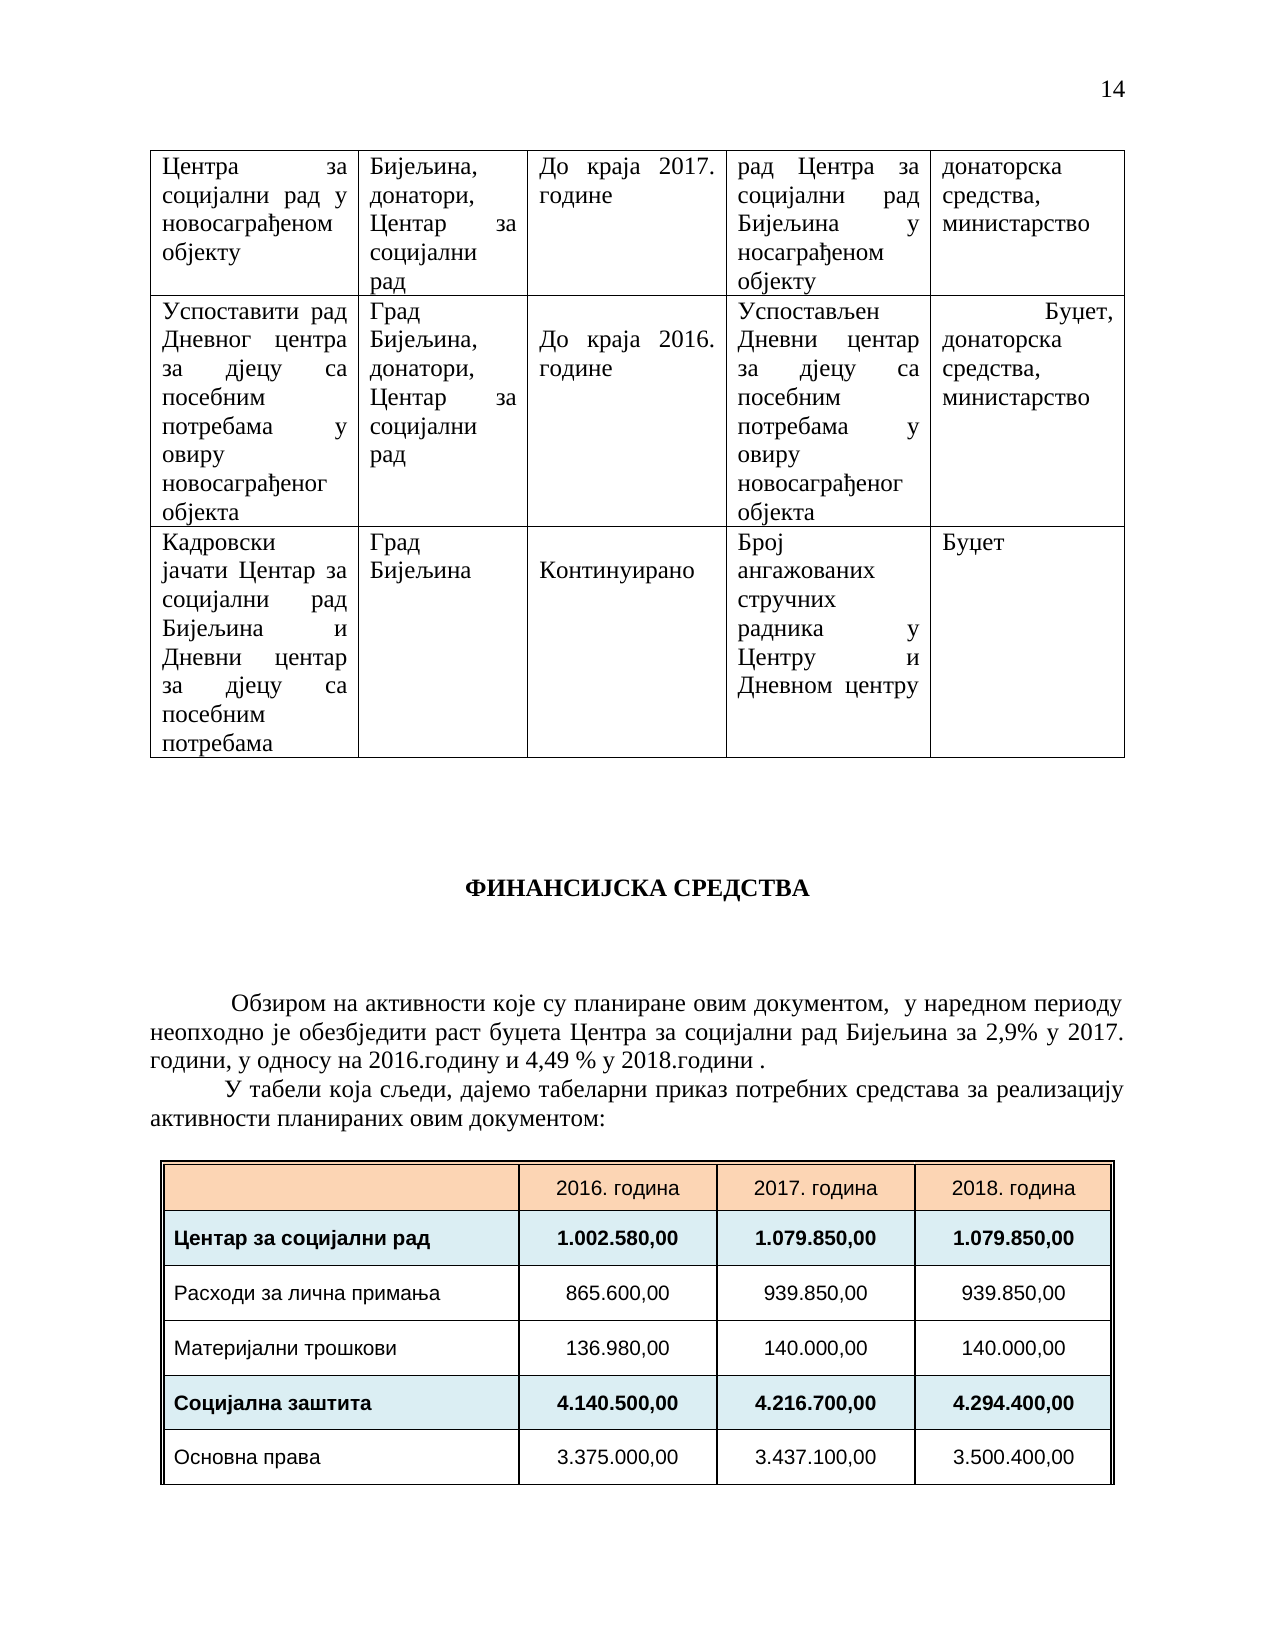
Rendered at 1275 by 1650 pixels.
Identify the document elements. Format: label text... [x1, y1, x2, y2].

table_cell 939.850,00 [718, 1266, 914, 1320]
table_cell 865.600,00 [520, 1266, 716, 1320]
table_cell 1.002.580,00 [520, 1211, 716, 1265]
table_cell 1.079.850,00 [718, 1211, 914, 1265]
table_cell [359, 151, 527, 295]
text Обзиром на активности које су планиране овим документом, у наредном периоду неопходно је обезбједити раст буџета Центра за социјални рад Бијељина за 2,9% у 2017. години, у односу на 2016.годину и 4,49 % у 2018.години . [150, 988, 1125, 1074]
table_cell 136.980,00 [520, 1321, 716, 1374]
table_cell Континуирано [528, 527, 726, 757]
table_cell Основна права [165, 1430, 518, 1484]
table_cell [727, 151, 930, 295]
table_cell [931, 151, 1124, 295]
table_cell 3.500.400,00 [916, 1430, 1110, 1484]
table_header 2016. година [520, 1165, 716, 1210]
table_cell 3.375.000,00 [520, 1430, 716, 1484]
table_cell 4.216.700,00 [718, 1376, 914, 1429]
table_cell 3.437.100,00 [718, 1430, 914, 1484]
table_cell Успостављен Дневни центар за дјецу са посебним потребама у овиру новосаграђеног објекта [727, 296, 930, 526]
table_cell 140.000,00 [718, 1321, 914, 1374]
table_cell 140.000,00 [916, 1321, 1110, 1374]
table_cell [528, 151, 726, 295]
text У табели која сљеди, дајемо табеларни приказ потребних средстава за реализацију активности планираних овим документом: [150, 1074, 1125, 1132]
table_cell Расходи за лична примања [165, 1266, 518, 1320]
table_cell Социјална заштита [165, 1376, 518, 1429]
text ФИНАНСИЈСКА СРЕДСТВА [150, 873, 1125, 902]
table_header [165, 1165, 518, 1210]
table_header 2017. година [718, 1165, 914, 1210]
table_cell 1.079.850,00 [916, 1211, 1110, 1265]
table_cell Број ангажованих стручних радника у Центру и Дневном центру [727, 527, 930, 757]
table_cell Буџет [931, 527, 1124, 757]
table_cell Буџет, донаторска средства, министарство [931, 296, 1124, 526]
table_cell 4.294.400,00 [916, 1376, 1110, 1429]
table_cell Материјални трошкови [165, 1321, 518, 1374]
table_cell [151, 151, 358, 295]
table_cell До краја 2016. године [528, 296, 726, 526]
table_header 2018. година [916, 1165, 1110, 1210]
table_cell 939.850,00 [916, 1266, 1110, 1320]
table_cell 4.140.500,00 [520, 1376, 716, 1429]
table_cell Кадровски јачати Центар за социјални рад Бијељина и Дневни центар за дјецу са посебним потребама [151, 527, 358, 757]
table_cell Град Бијељина [359, 527, 527, 757]
table_cell Успоставити рад Дневног центра за дјецу са посебним потребама у овиру новосаграђеног објекта [151, 296, 358, 526]
table_cell Град Бијељина, донатори, Центар за социјални рад [359, 296, 527, 526]
table_cell Центар за социјални рад [165, 1211, 518, 1265]
